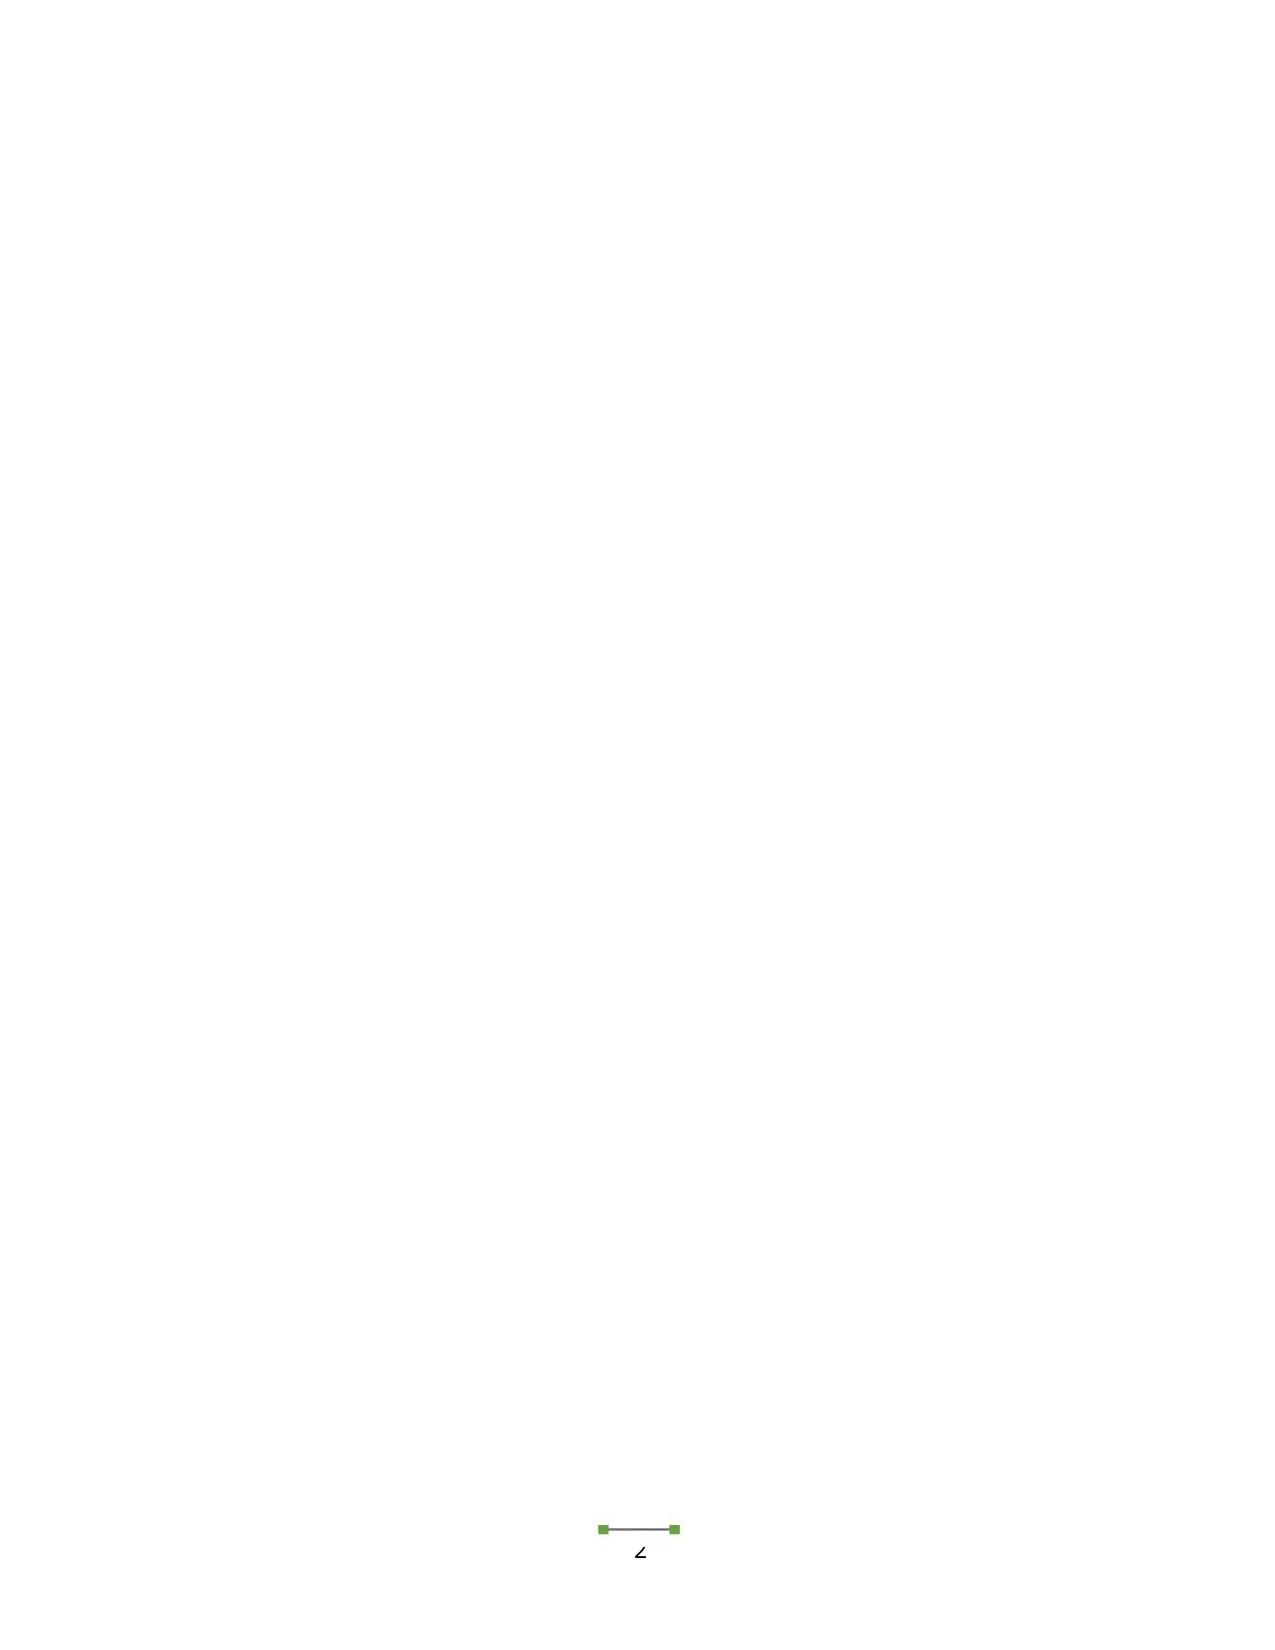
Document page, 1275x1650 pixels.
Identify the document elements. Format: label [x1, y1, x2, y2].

picture [594, 1511, 685, 1547]
